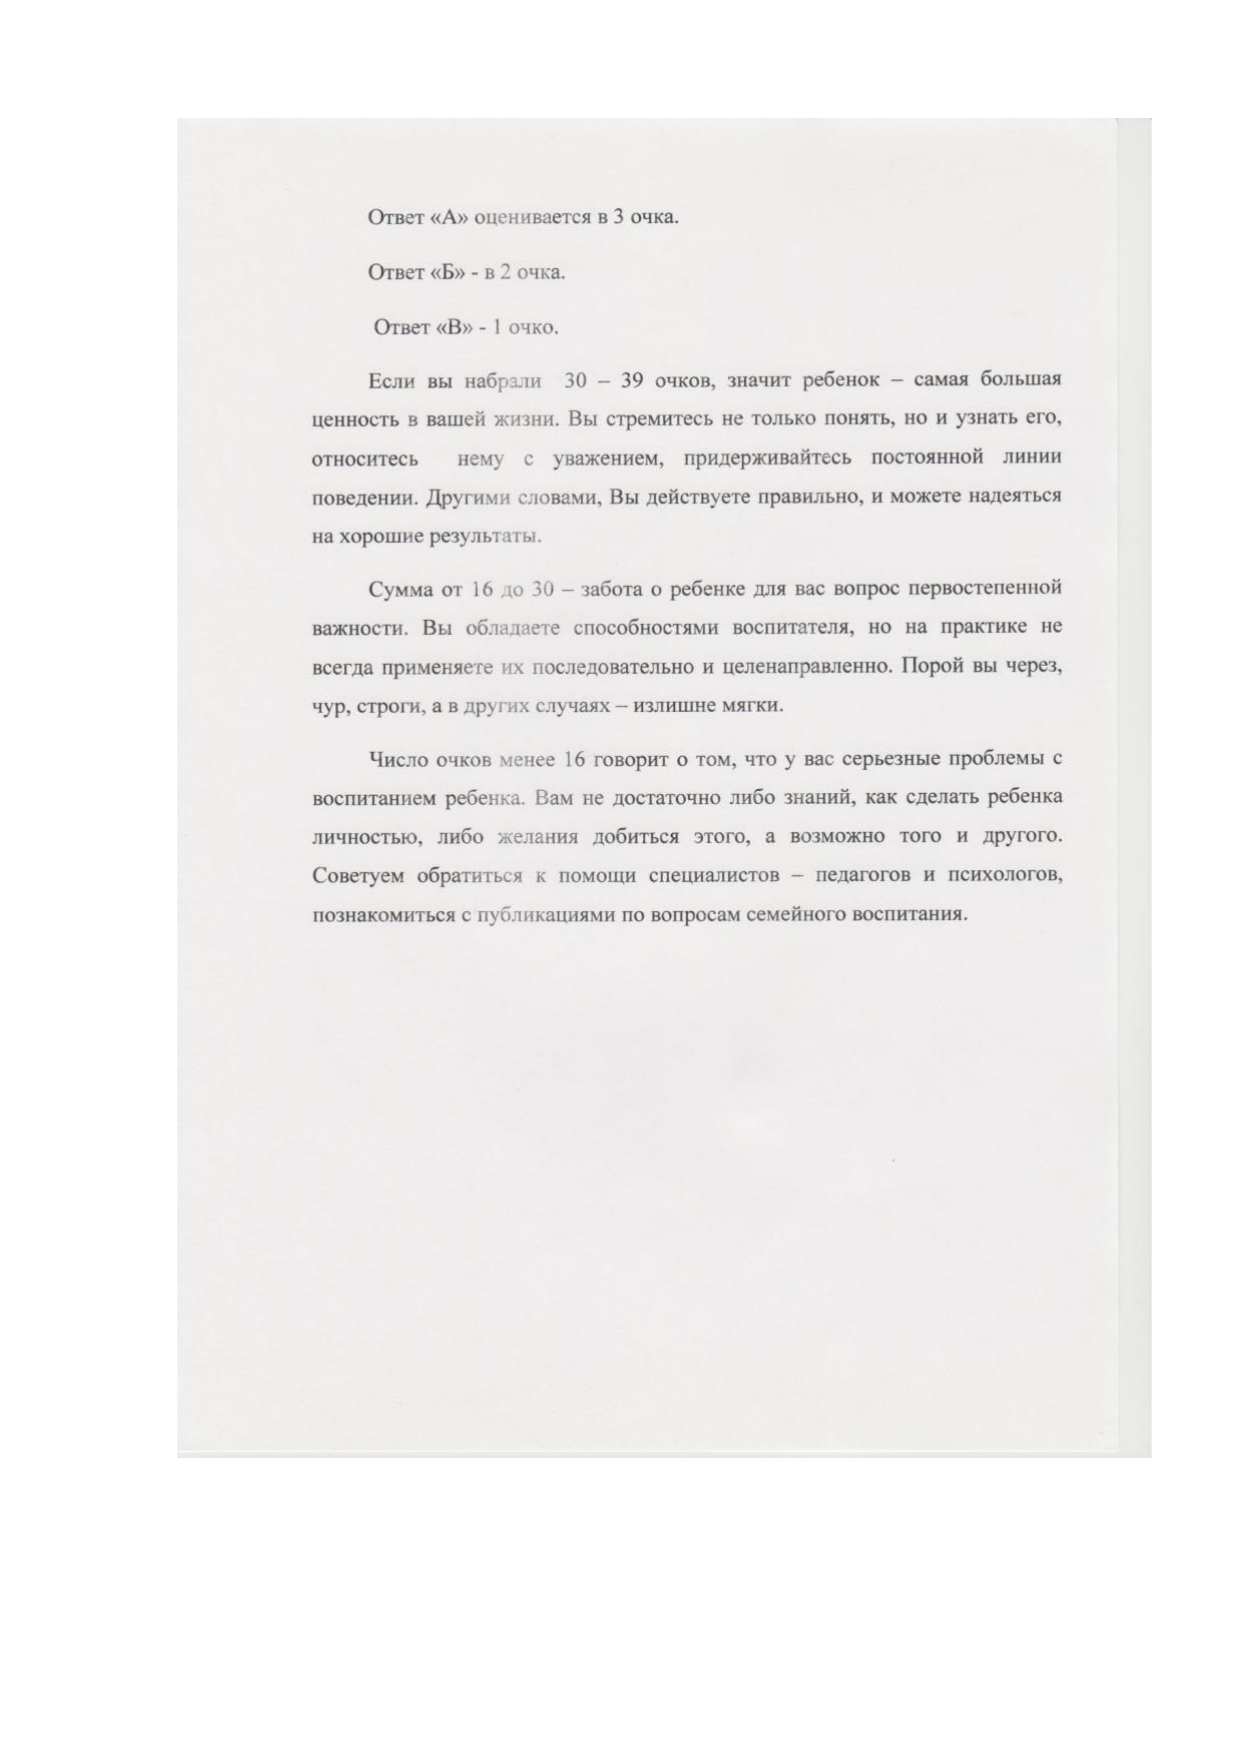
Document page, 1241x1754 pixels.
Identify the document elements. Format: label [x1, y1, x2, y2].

picture [177, 118, 1152, 1458]
